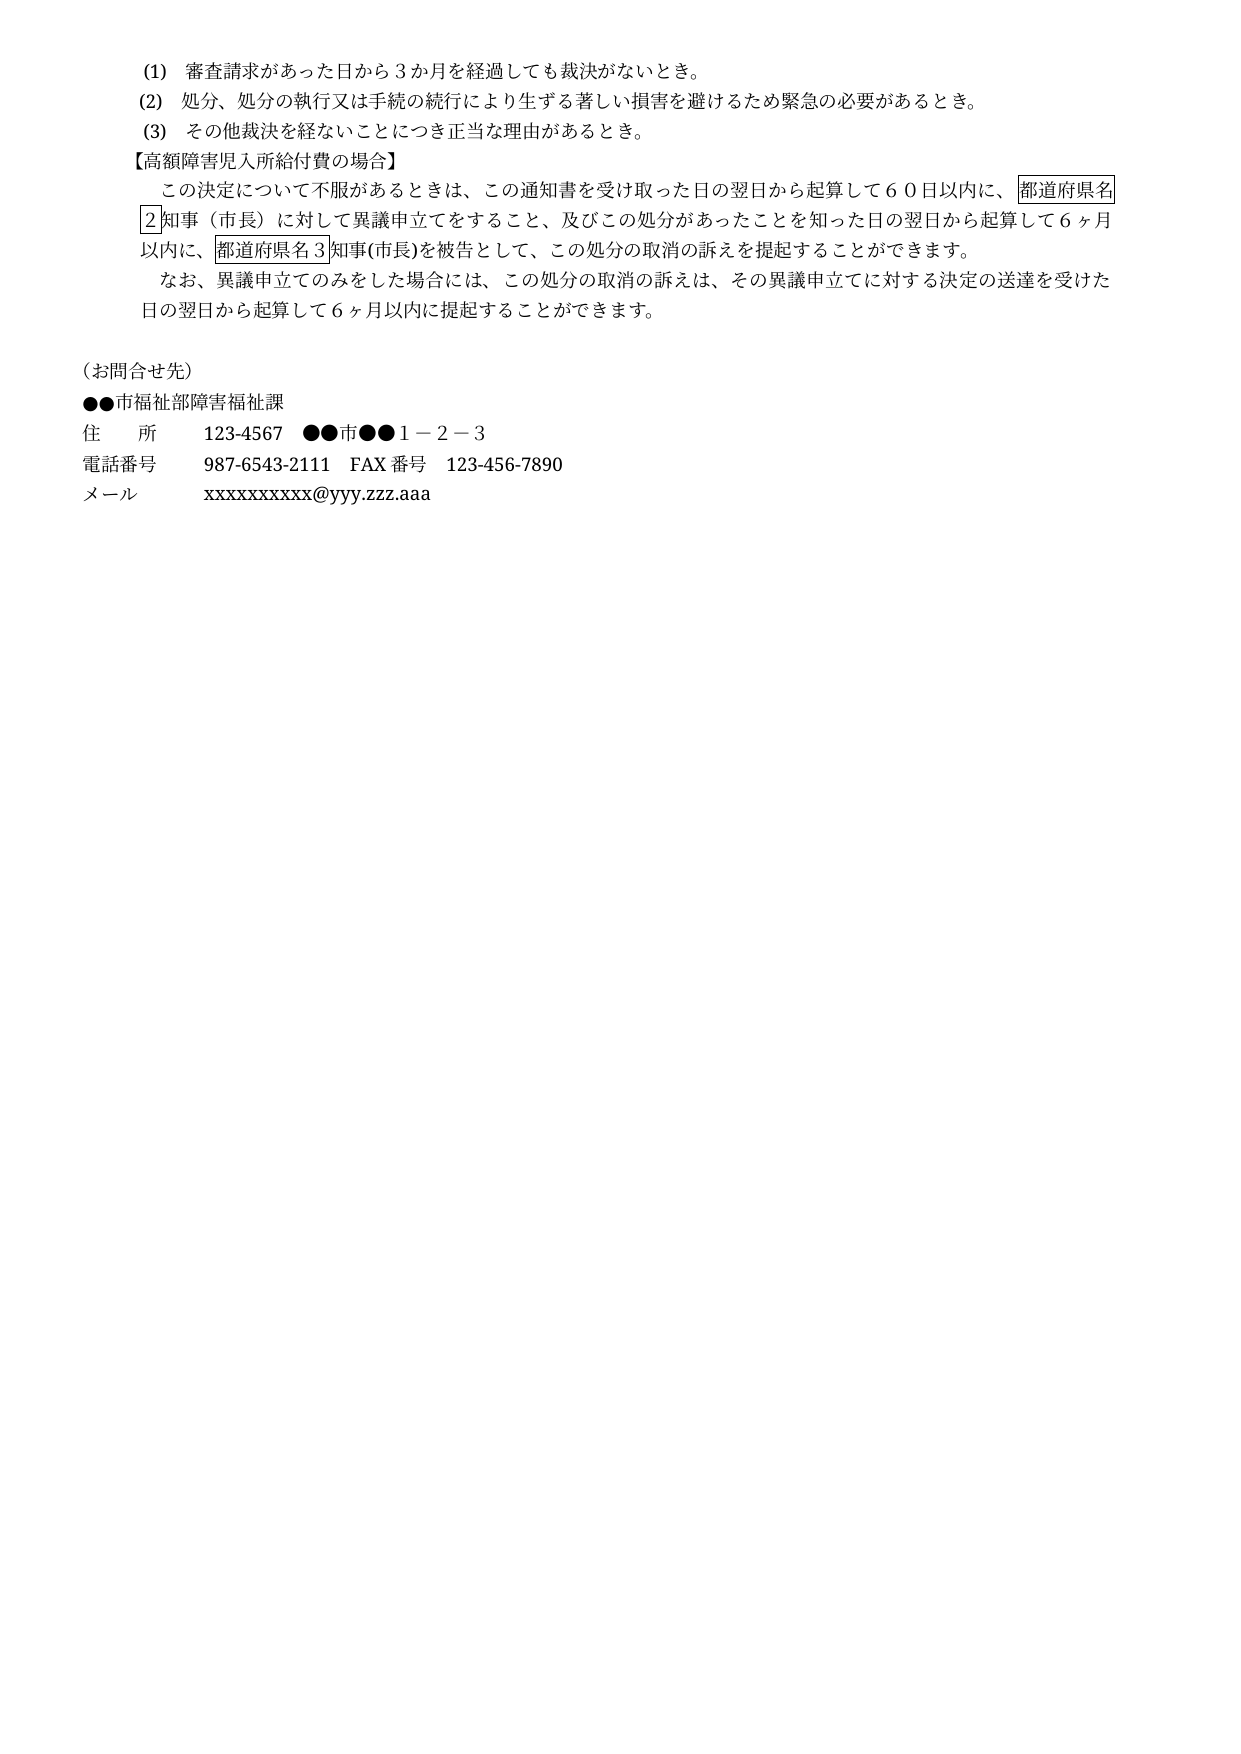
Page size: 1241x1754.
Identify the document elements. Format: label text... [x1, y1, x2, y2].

table_cell 987-6543-2111 FAX番号 123-456-7890 xxxxxxxxxx@yyy.zzz.aaa [204, 447, 957, 508]
table_cell ●●市福祉部障害福祉課 [71, 385, 957, 416]
text (1) 審査請求があった日から３か月を経過しても裁決がないとき。 [59, 55, 1115, 85]
text 【高額障害児入所給付費の場合】 [125, 145, 1115, 175]
table_cell 電話番号 メール [71, 447, 204, 508]
table_header （お問合せ先） [71, 354, 957, 385]
text (2) 処分、処分の執行又は手続の続行により生ずる著しい損害を避けるため緊急の必要があるとき。 [59, 85, 1115, 115]
text この決定について不服があるときは、この通知書を受け取った日の翌日から起算して６０日以内に、都道府県名２知事（市長）に対して異議申立てをすること、及びこの処分があったことを知った日の翌日から起算して６ヶ月以内に、都道府県名３知事(市長)を被告として、この処分の取消の訴えを提起することができます。 [140, 175, 1115, 264]
text (3) その他裁決を経ないことにつき正当な理由があるとき。 [59, 115, 1115, 145]
table_cell 123-4567 ●●市●●１－２－３ [204, 416, 957, 447]
text なお、異議申立てのみをした場合には、この処分の取消の訴えは、その異議申立てに対する決定の送達を受けた日の翌日から起算して６ヶ月以内に提起することができます。 [140, 264, 1115, 324]
table_cell 住 所 [71, 416, 204, 447]
